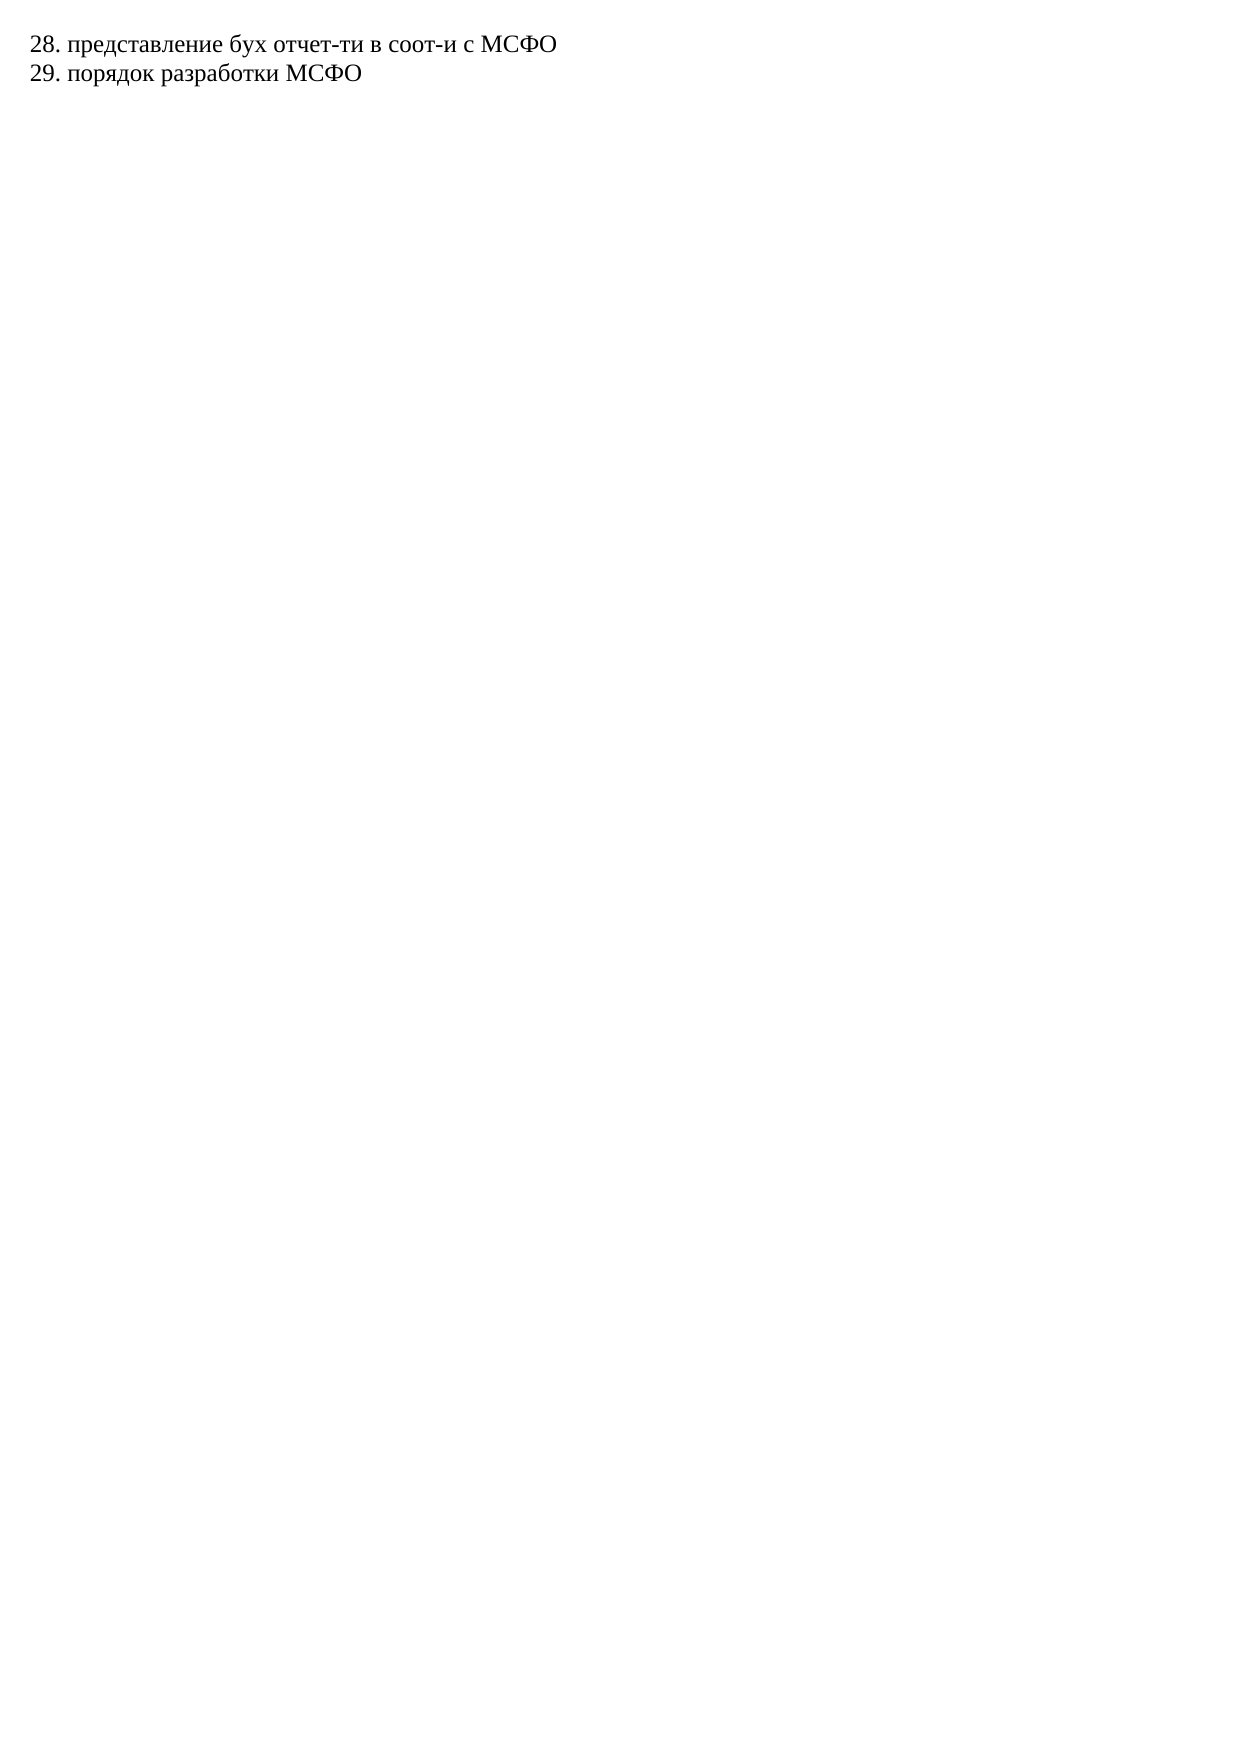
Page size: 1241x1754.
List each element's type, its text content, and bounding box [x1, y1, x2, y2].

text 28. представление бух отчет-ти в соот-и с МСФО [29, 29, 1211, 58]
text 29. порядок разработки МСФО [29, 58, 1211, 87]
